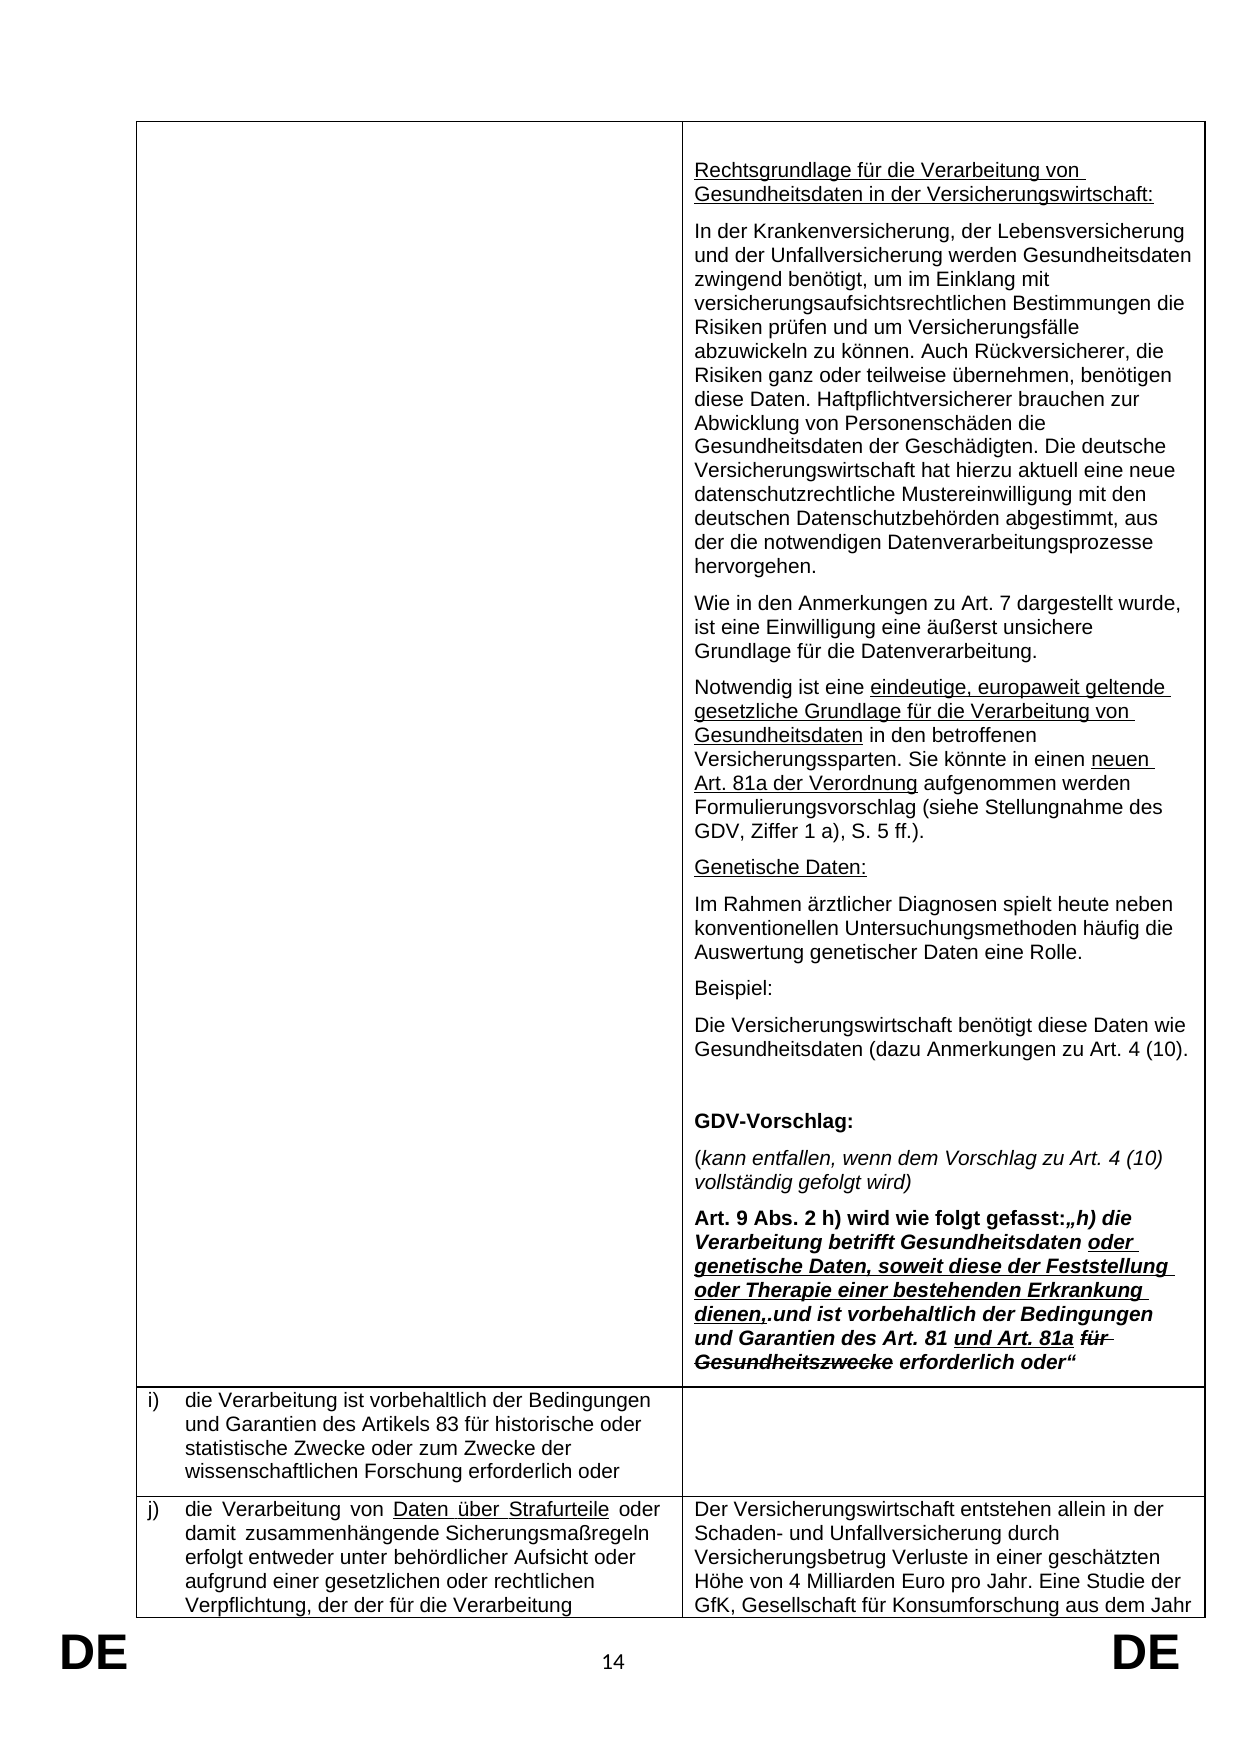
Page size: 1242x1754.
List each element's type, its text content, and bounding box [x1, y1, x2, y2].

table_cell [683, 122, 1204, 1386]
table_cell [137, 1497, 682, 1617]
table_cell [137, 122, 682, 1386]
table_cell [683, 1388, 1204, 1496]
table_cell die Verarbeitung ist vorbehaltlich der Bedingungen und Garantien des Artikels 83 für historische oder statistische Zwecke oder zum Zwecke der wissenschaftlichen Forschung erforderlich oder [137, 1388, 682, 1496]
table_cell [683, 1497, 1204, 1617]
